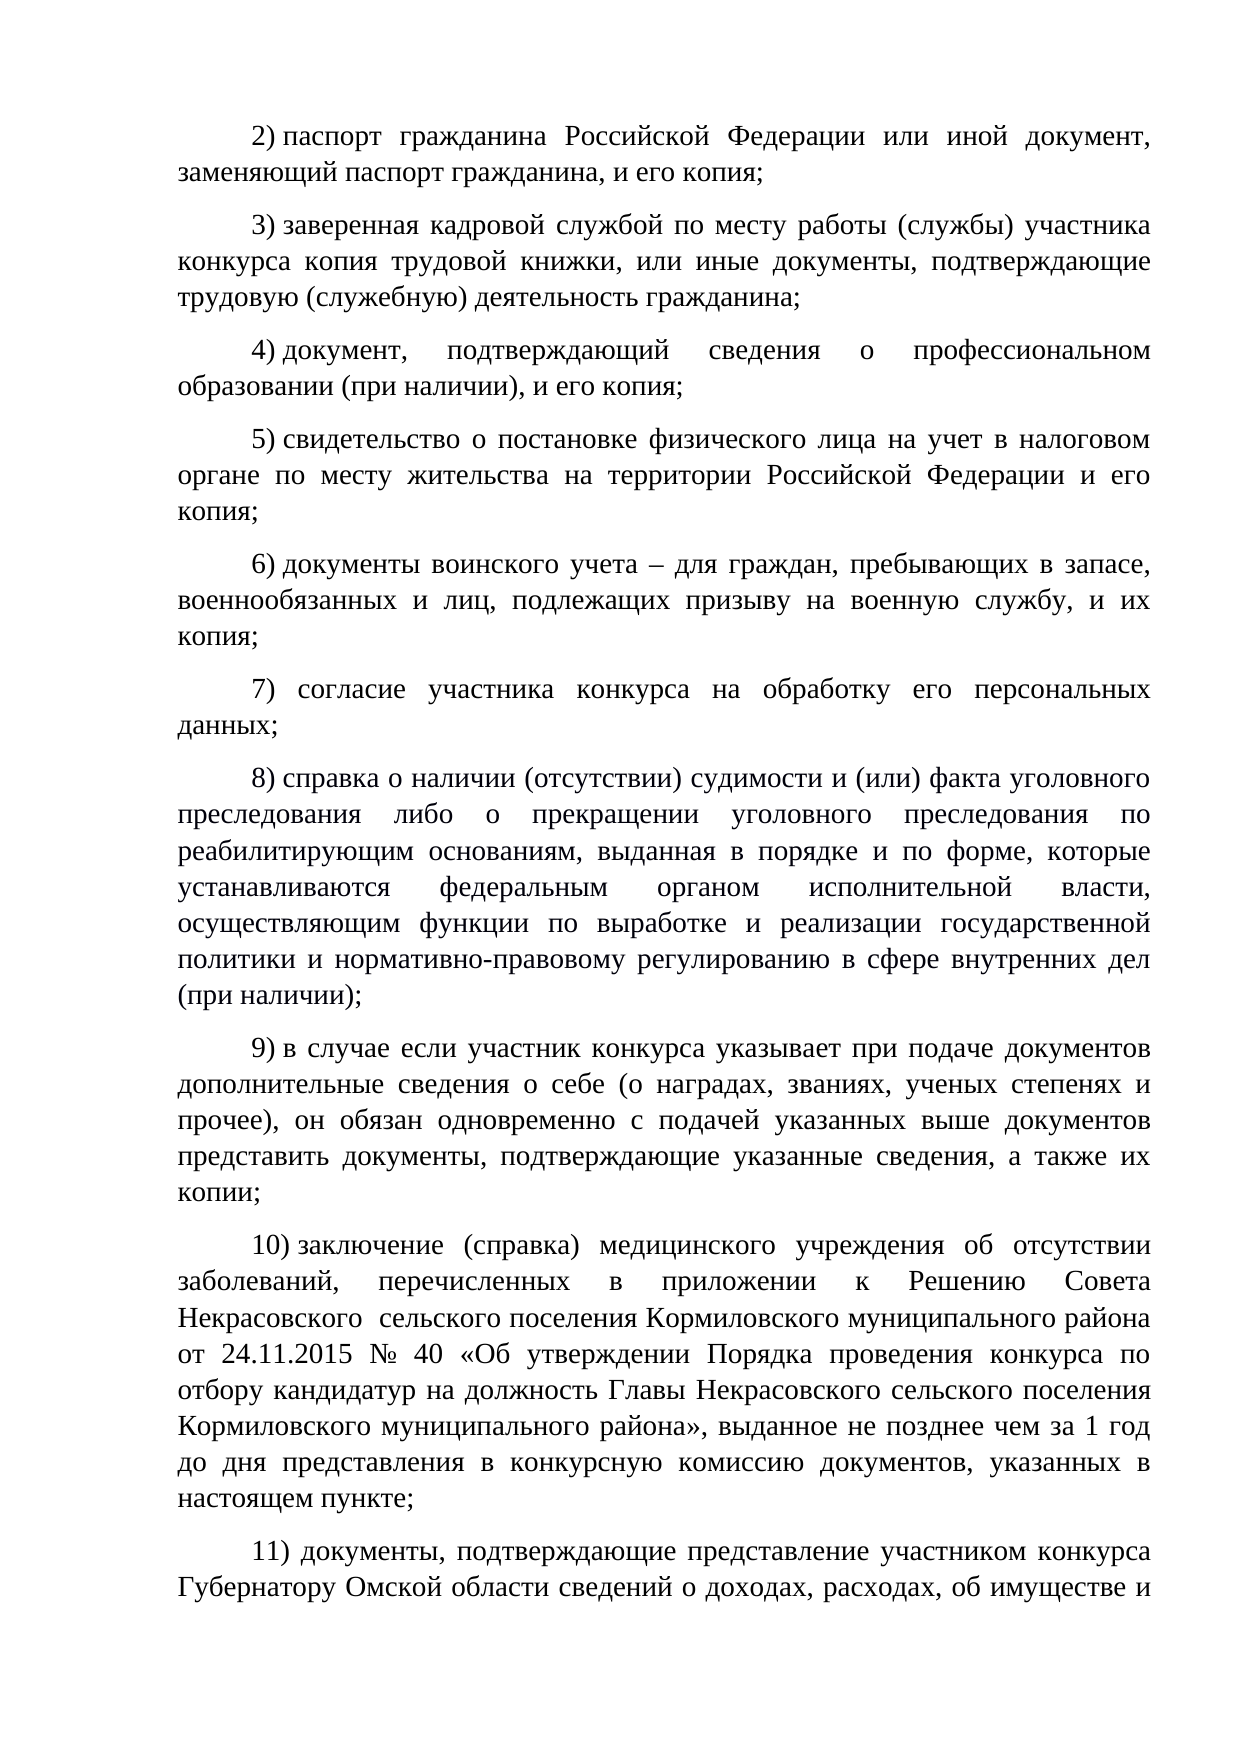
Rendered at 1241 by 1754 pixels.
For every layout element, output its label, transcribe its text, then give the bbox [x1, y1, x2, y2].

text 7) согласие участника конкурса на обработку его персональных данных; [177, 671, 1152, 741]
text 9) в случае если участник конкурса указывает при подаче документов дополнительные сведения о себе (о наградах, званиях, ученых степенях и прочее), он обязан одновременно с подачей указанных выше документов представить документы, подтверждающие указанные сведения, а также их копии; [177, 1030, 1152, 1208]
text 3) заверенная кадровой службой по месту работы (службы) участника конкурса копия трудовой книжки, или иные документы, подтверждающие трудовую (служебную) деятельность гражданина; [177, 207, 1152, 313]
text 4) документ, подтверждающий сведения о профессиональном образовании (при наличии), и его копия; [177, 332, 1152, 402]
text 2) паспорт гражданина Российской Федерации или иной документ, заменяющий паспорт гражданина, и его копия; [177, 118, 1152, 188]
text 6) документы воинского учета – для граждан, пребывающих в запасе, военнообязанных и лиц, подлежащих призыву на военную службу, и их копия; [177, 546, 1152, 652]
text 5) свидетельство о постановке физического лица на учет в налоговом органе по месту жительства на территории Российской Федерации и его копия; [177, 421, 1152, 527]
text 10) заключение (справка) медицинского учреждения об отсутствии заболеваний, перечисленных в приложении к Решению Совета Некрасовского сельского поселения Кормиловского муниципального района от 24.11.2015 № 40 «Об утверждении Порядка проведения конкурса по отбору кандидатур на должность Главы Некрасовского сельского поселения Кормиловского муниципального района», выданное не позднее чем за 1 год до дня представления в конкурсную комиссию документов, указанных в настоящем пункте; [177, 1227, 1152, 1514]
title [177, 1533, 1152, 1603]
text 8) справка о наличии (отсутствии) судимости и (или) факта уголовного преследования либо о прекращении уголовного преследования по реабилитирующим основаниям, выданная в порядке и по форме, которые устанавливаются федеральным органом исполнительной власти, осуществляющим функции по выработке и реализации государственной политики и нормативно-правовому регулированию в сфере внутренних дел (при наличии); [177, 760, 1152, 1011]
